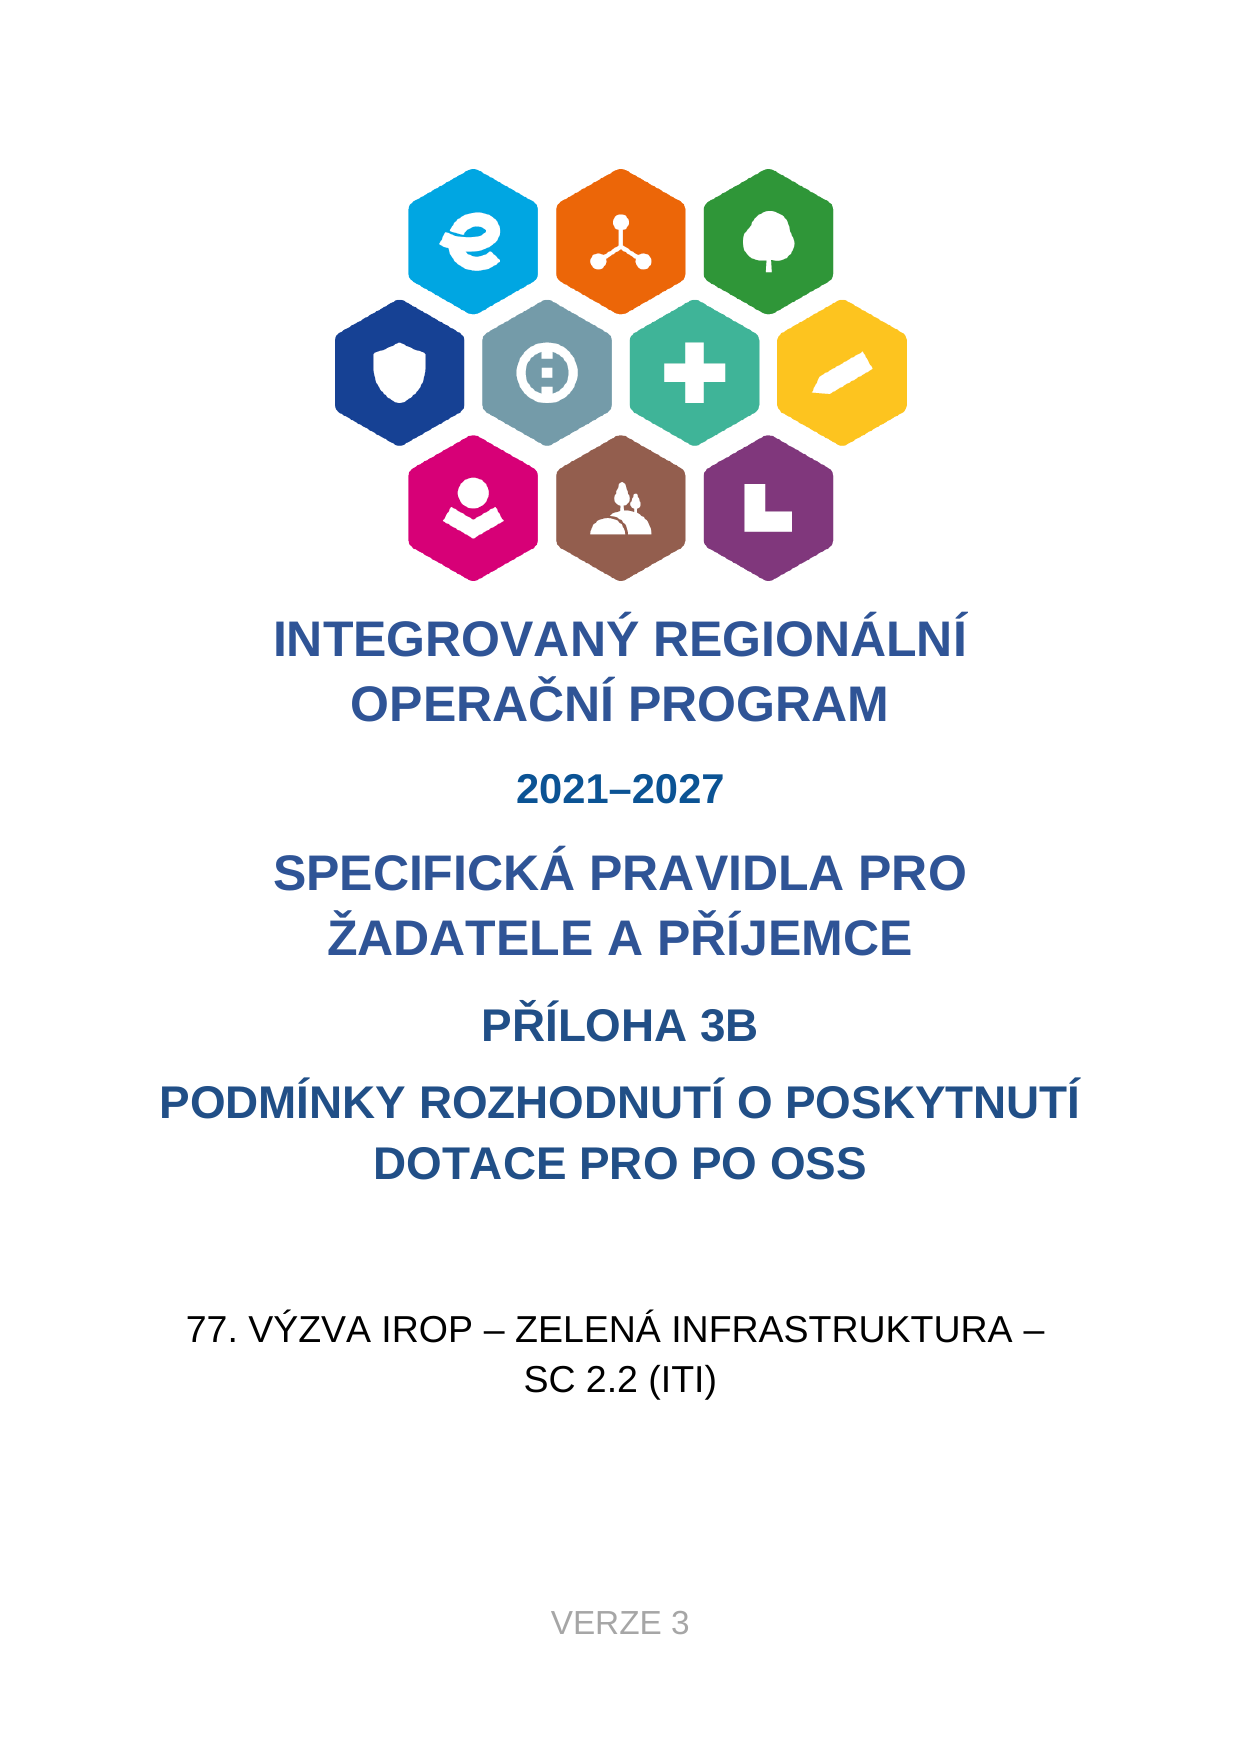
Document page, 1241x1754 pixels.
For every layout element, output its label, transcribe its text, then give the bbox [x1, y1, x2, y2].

picture [306, 151, 935, 610]
text 77. výzva IROP – Zelená infrastruktura – SC 2.2 (ITI) [148, 1307, 1093, 1400]
text 2021–2027 [148, 764, 1093, 812]
text SPECIFICKÁ PRAVIDLA PRO ŽADATELE A PŘÍJEMCE [148, 843, 1093, 966]
text PŘÍLOHA 3B [148, 998, 1093, 1051]
text verze 3 [148, 1603, 1093, 1641]
text PodMÍNKY Rozhodnutí o poskytnutí dotace pro PO OSS [148, 1076, 1093, 1189]
